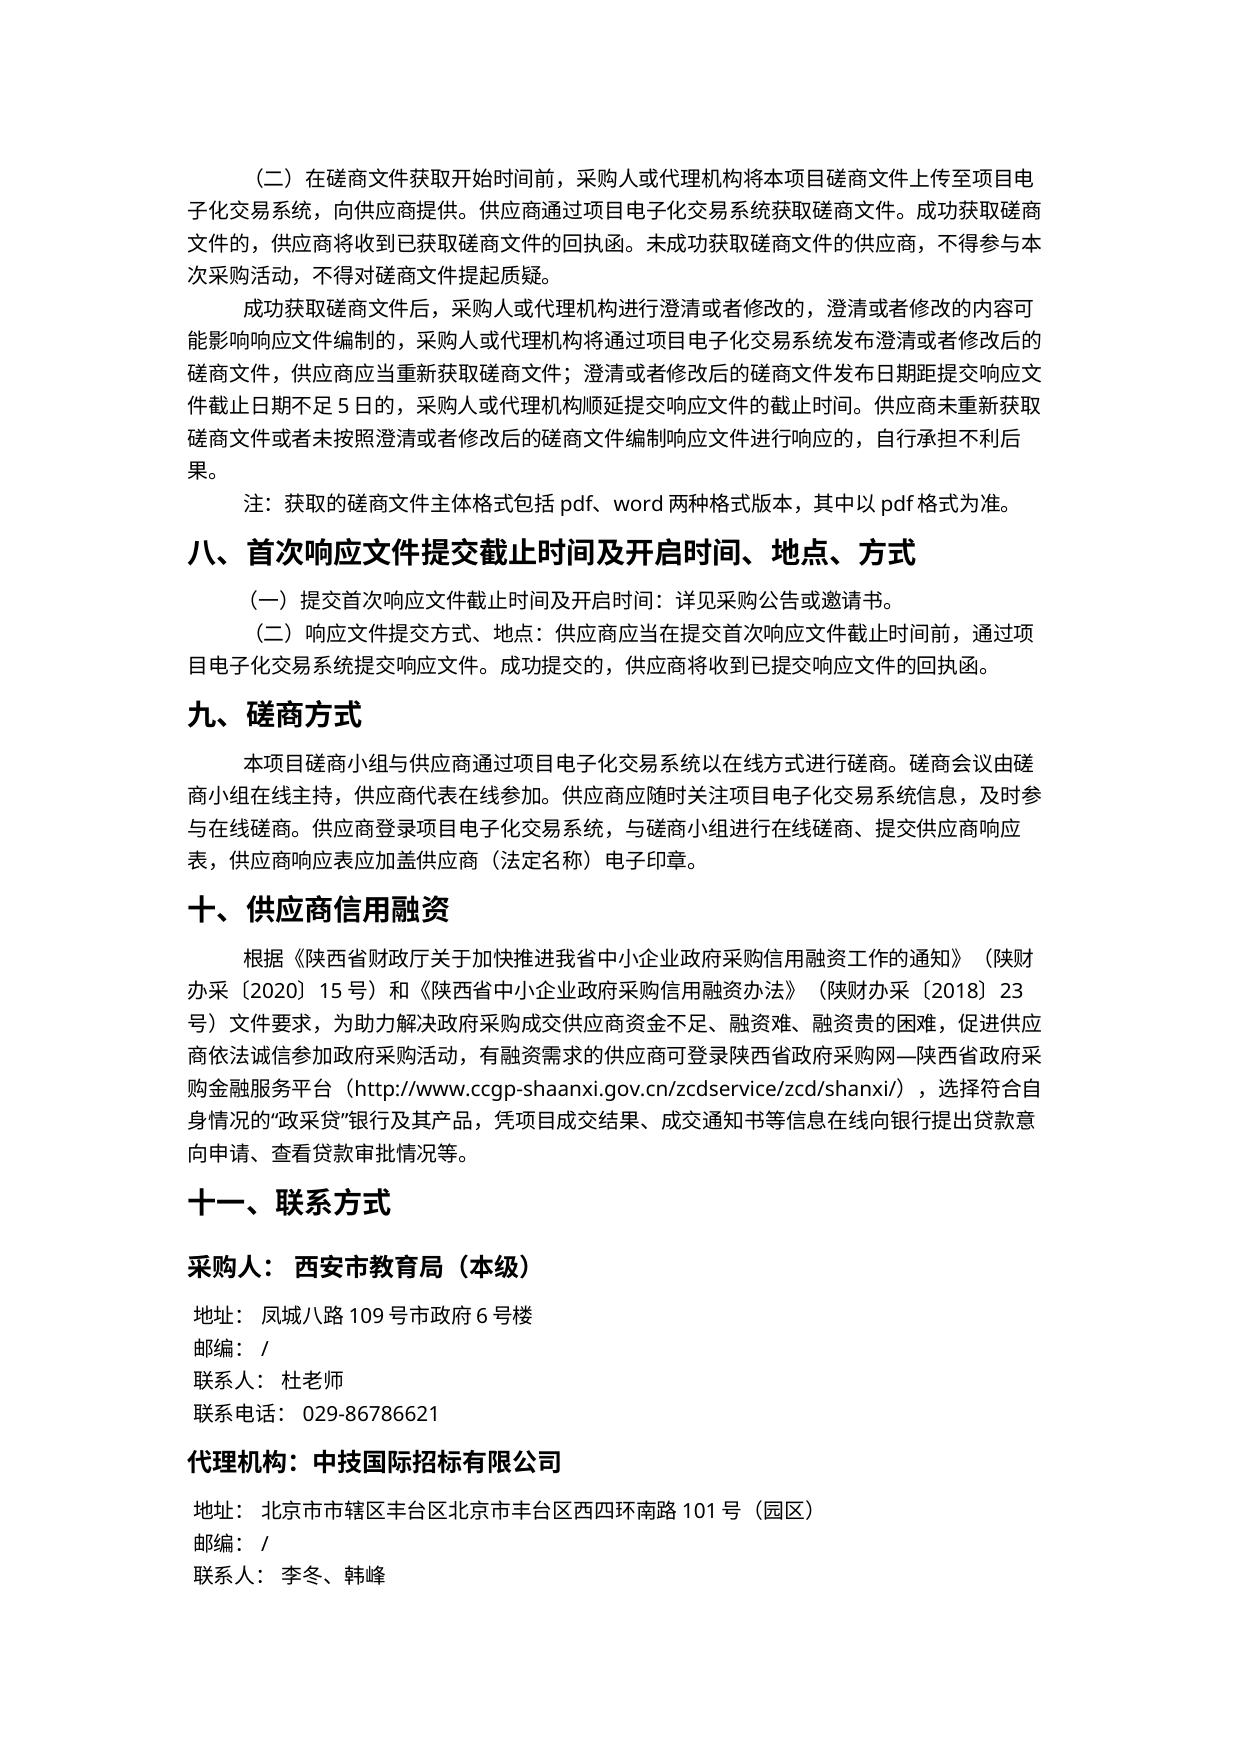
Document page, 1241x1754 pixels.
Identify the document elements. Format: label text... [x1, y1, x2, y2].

text 根据《陕西省财政厅关于加快推进我省中小企业政府采购信用融资工作的通知》（陕财办采〔2020〕15 号）和《陕西省中小企业政府采购信用融资办法》（陕财办采〔2018〕23 号）文件要求，为助力解决政府采购成交供应商资金不足、融资难、融资贵的困难，促进供应商依法诚信参加政府采购活动，有融资需求的供应商可登录陕西省政府采购网—陕西省政府采购金融服务平台（http://www.ccgp-shaanxi.gov.cn/zcdservice/zcd/shanxi/），选择符合自身情况的“政采贷”银行及其产品，凭项目成交结果、成交通知书等信息在线向银行提出贷款意向申请、查看贷款审批情况等。 [187, 942, 1053, 1169]
text 十、供应商信用融资 [187, 877, 1053, 942]
text 邮编： / [187, 1332, 1053, 1364]
text 九、磋商方式 [187, 682, 1053, 747]
text 注：获取的磋商文件主体格式包括pdf、word两种格式版本，其中以pdf格式为准。 [187, 487, 1053, 519]
text 本项目磋商小组与供应商通过项目电子化交易系统以在线方式进行磋商。磋商会议由磋商小组在线主持，供应商代表在线参加。供应商应随时关注项目电子化交易系统信息，及时参与在线磋商。供应商登录项目电子化交易系统，与磋商小组进行在线磋商、提交供应商响应表，供应商响应表应加盖供应商（法定名称）电子印章。 [187, 747, 1053, 877]
text 八、首次响应文件提交截止时间及开启时间、地点、方式 [187, 519, 1053, 584]
text （一）提交首次响应文件截止时间及开启时间：详见采购公告或邀请书。 [187, 584, 1053, 617]
text （二）响应文件提交方式、地点：供应商应当在提交首次响应文件截止时间前，通过项目电子化交易系统提交响应文件。成功提交的，供应商将收到已提交响应文件的回执函。 [187, 617, 1053, 682]
text 成功获取磋商文件后，采购人或代理机构进行澄清或者修改的，澄清或者修改的内容可能影响响应文件编制的，采购人或代理机构将通过项目电子化交易系统发布澄清或者修改后的磋商文件，供应商应当重新获取磋商文件；澄清或者修改后的磋商文件发布日期距提交响应文件截止日期不足5日的，采购人或代理机构顺延提交响应文件的截止时间。供应商未重新获取磋商文件或者未按照澄清或者修改后的磋商文件编制响应文件进行响应的，自行承担不利后果。 [187, 292, 1053, 487]
text 联系人： 李冬、韩峰 [187, 1559, 1053, 1592]
text 采购人： 西安市教育局（本级） [187, 1234, 1053, 1299]
text 地址： 北京市市辖区丰台区北京市丰台区西四环南路101号（园区） [187, 1494, 1053, 1527]
text 十一、联系方式 [187, 1169, 1053, 1234]
text 联系电话： 029-86786621 [187, 1397, 1053, 1429]
text 地址： 凤城八路109号市政府6号楼 [187, 1299, 1053, 1332]
text 邮编： / [187, 1527, 1053, 1559]
text 联系人： 杜老师 [187, 1364, 1053, 1397]
text （二）在磋商文件获取开始时间前，采购人或代理机构将本项目磋商文件上传至项目电子化交易系统，向供应商提供。供应商通过项目电子化交易系统获取磋商文件。成功获取磋商文件的，供应商将收到已获取磋商文件的回执函。未成功获取磋商文件的供应商，不得参与本次采购活动，不得对磋商文件提起质疑。 [187, 162, 1053, 292]
text 代理机构：中技国际招标有限公司 [187, 1429, 1053, 1494]
